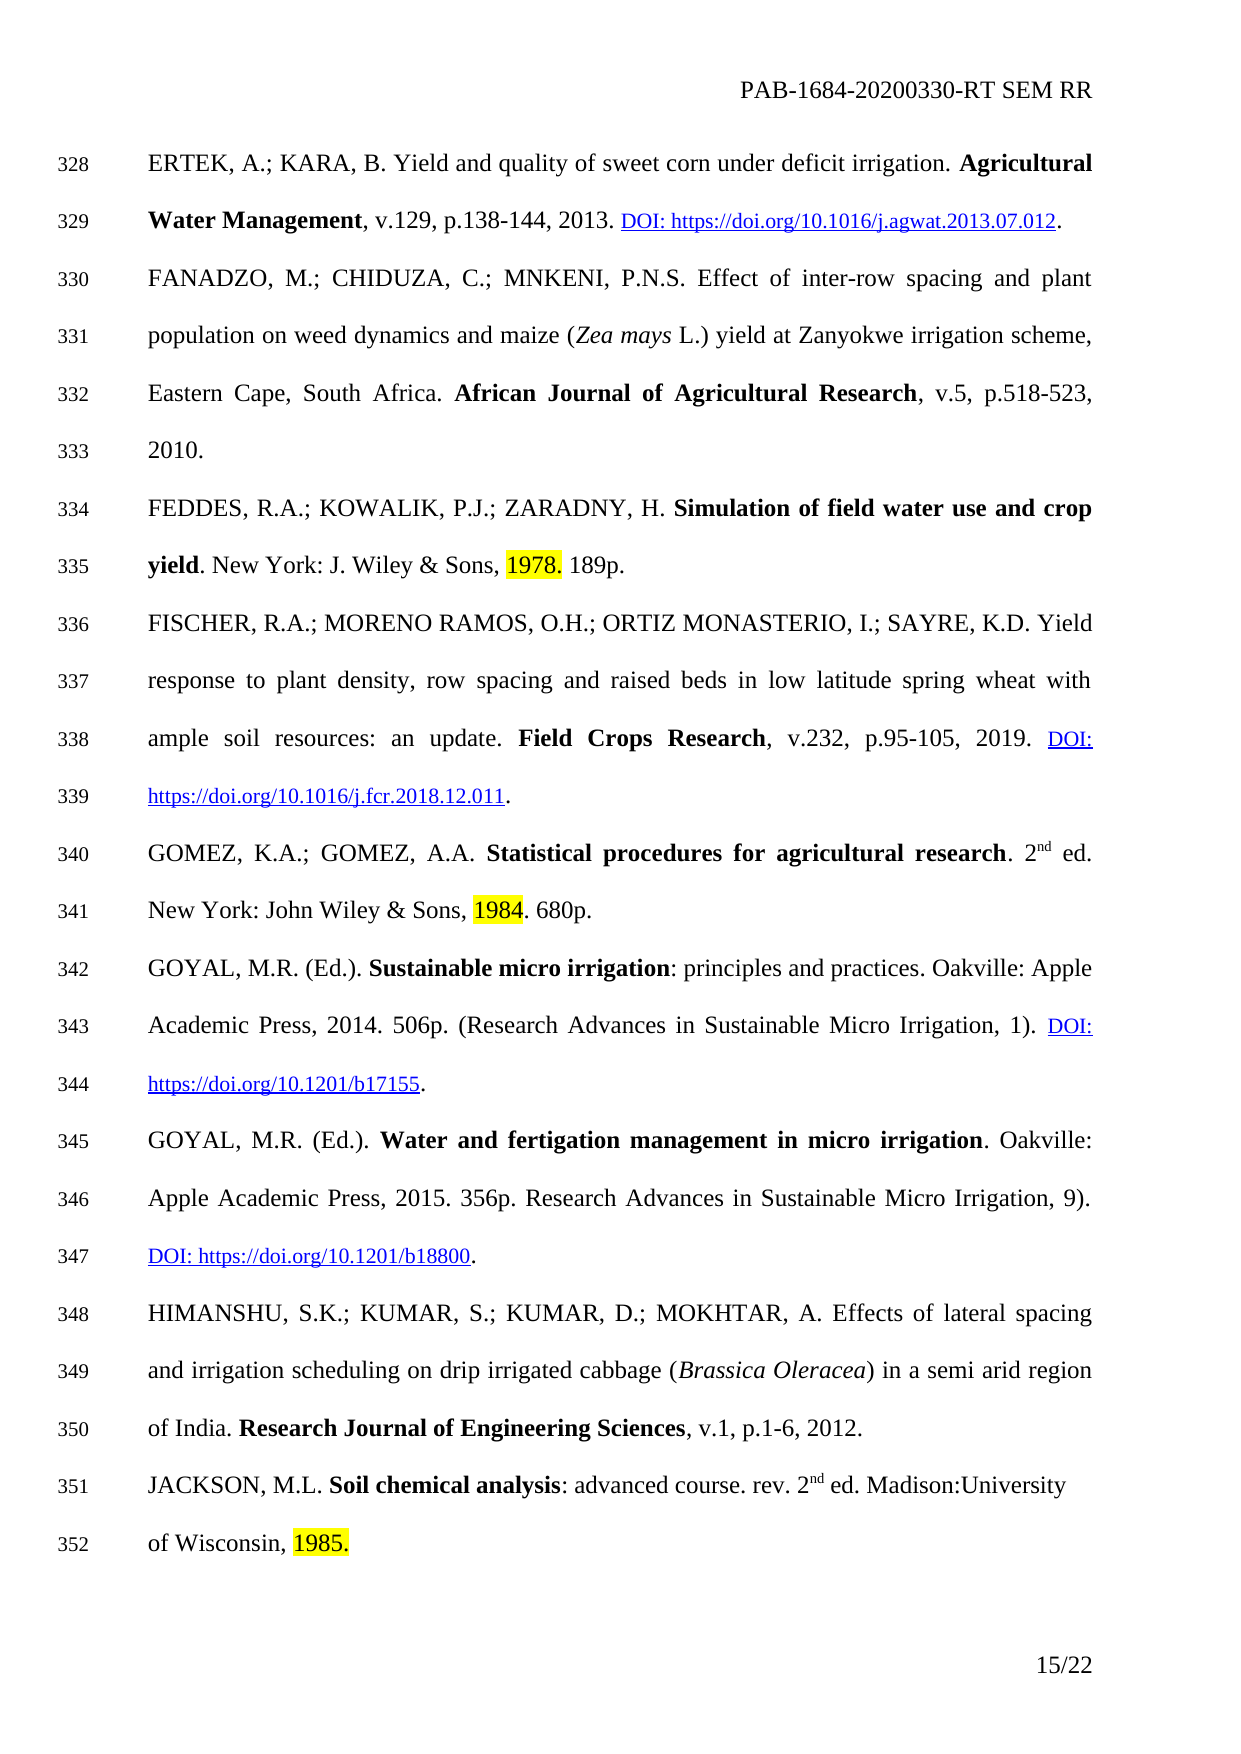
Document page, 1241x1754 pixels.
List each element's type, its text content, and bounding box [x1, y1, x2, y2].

text Himanshu, S.K.; Kumar, S.; Kumar, D.; Mokhtar, A. Effects of lateral spacing and irrigation scheduling on drip irrigated cabbage (Brassica Oleracea) in a semi arid region of India. Research Journal of Engineering Sciences, v.1, p.1-6, 2012. [148, 1298, 1092, 1441]
text Goyal, M.R. (Ed.). Water and fertigation management in micro irrigation. Oakville: Apple Academic Press, 2015. 356p. Research Advances in Sustainable Micro Irrigation, 9). DOI: https://doi.org/10.1201/b18800. [148, 1125, 1092, 1269]
text Fanadzo, M.; Chiduza, C.; Mnkeni, P.N.S. Effect of inter-row spacing and plant population on weed dynamics and maize (Zea mays L.) yield at Zanyokwe irrigation scheme, Eastern Cape, South Africa. African Journal of Agricultural Research, v.5, p.518-523, 2010. [148, 263, 1092, 464]
text Feddes, R.A.; Kowalik, P.J.; Zaradny, H. Simulation of field water use and crop yield. New York: J. Wiley & Sons, 1978. 189p. [148, 493, 1092, 579]
text Gomez, K.A.; Gomez, A.A. Statistical procedures for agricultural research. 2nd ed. New York: John Wiley & Sons, 1984. 680p. [148, 838, 1092, 924]
text Goyal, M.R. (Ed.). Sustainable micro irrigation: principles and practices. Oakville: Apple Academic Press, 2014. 506p. (Research Advances in Sustainable Micro Irrigation, 1). DOI: https://doi.org/10.1201/b17155. [148, 953, 1092, 1096]
text Ertek, A.; Kara, B. Yield and quality of sweet corn under deficit irrigation. Agricultural Water Management, v.129, p.138-144, 2013. DOI: https://doi.org/10.1016/j.agwat.2013.07.012. [148, 148, 1092, 234]
text Jackson, M.L. Soil chemical analysis: advanced course. rev. 2nd ed. Madison:University of Wisconsin, 1985. [148, 1470, 1092, 1556]
text Fischer, R.A.; Moreno Ramos, O.H.; Ortiz Monasterio, I.; Sayre, K.D. Yield response to plant density, row spacing and raised beds in low latitude spring wheat with ample soil resources: an update. Field Crops Research, v.232, p.95-105, 2019. DOI: https://doi.org/10.1016/j.fcr.2018.12.011. [148, 608, 1092, 809]
